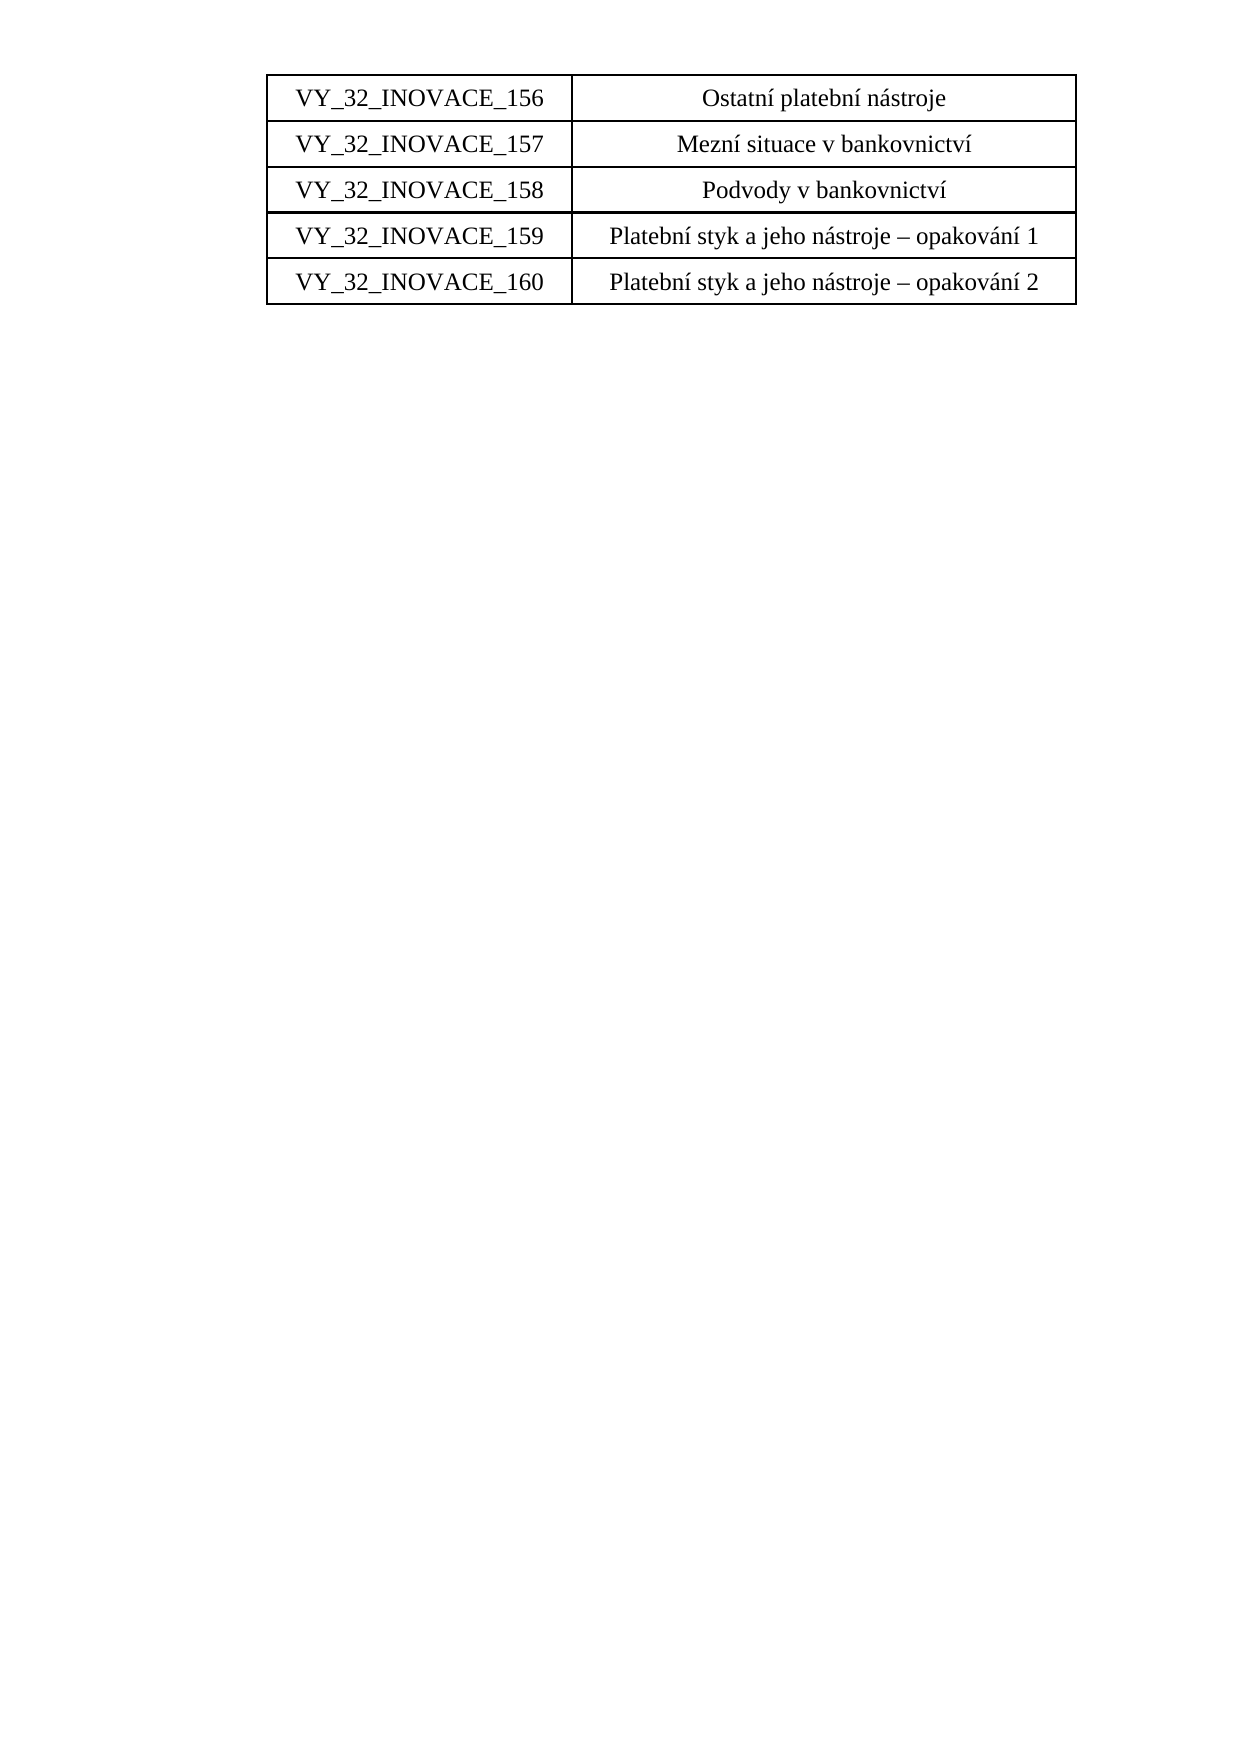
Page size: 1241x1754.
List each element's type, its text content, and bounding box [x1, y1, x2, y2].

table_cell VY_32_INOVACE_160 [268, 259, 571, 303]
table_cell VY_32_INOVACE_157 [268, 122, 571, 166]
table_cell Ostatní platební nástroje [573, 76, 1075, 120]
table_cell Podvody v bankovnictví [573, 168, 1075, 211]
table_cell VY_32_INOVACE_158 [268, 168, 571, 211]
table_cell VY_32_INOVACE_159 [268, 214, 571, 257]
table_cell Platební styk a jeho nástroje – opakování 2 [573, 259, 1075, 303]
table_cell Platební styk a jeho nástroje – opakování 1 [573, 214, 1075, 257]
table_cell Mezní situace v bankovnictví [573, 122, 1075, 166]
table_cell VY_32_INOVACE_156 [268, 76, 571, 120]
